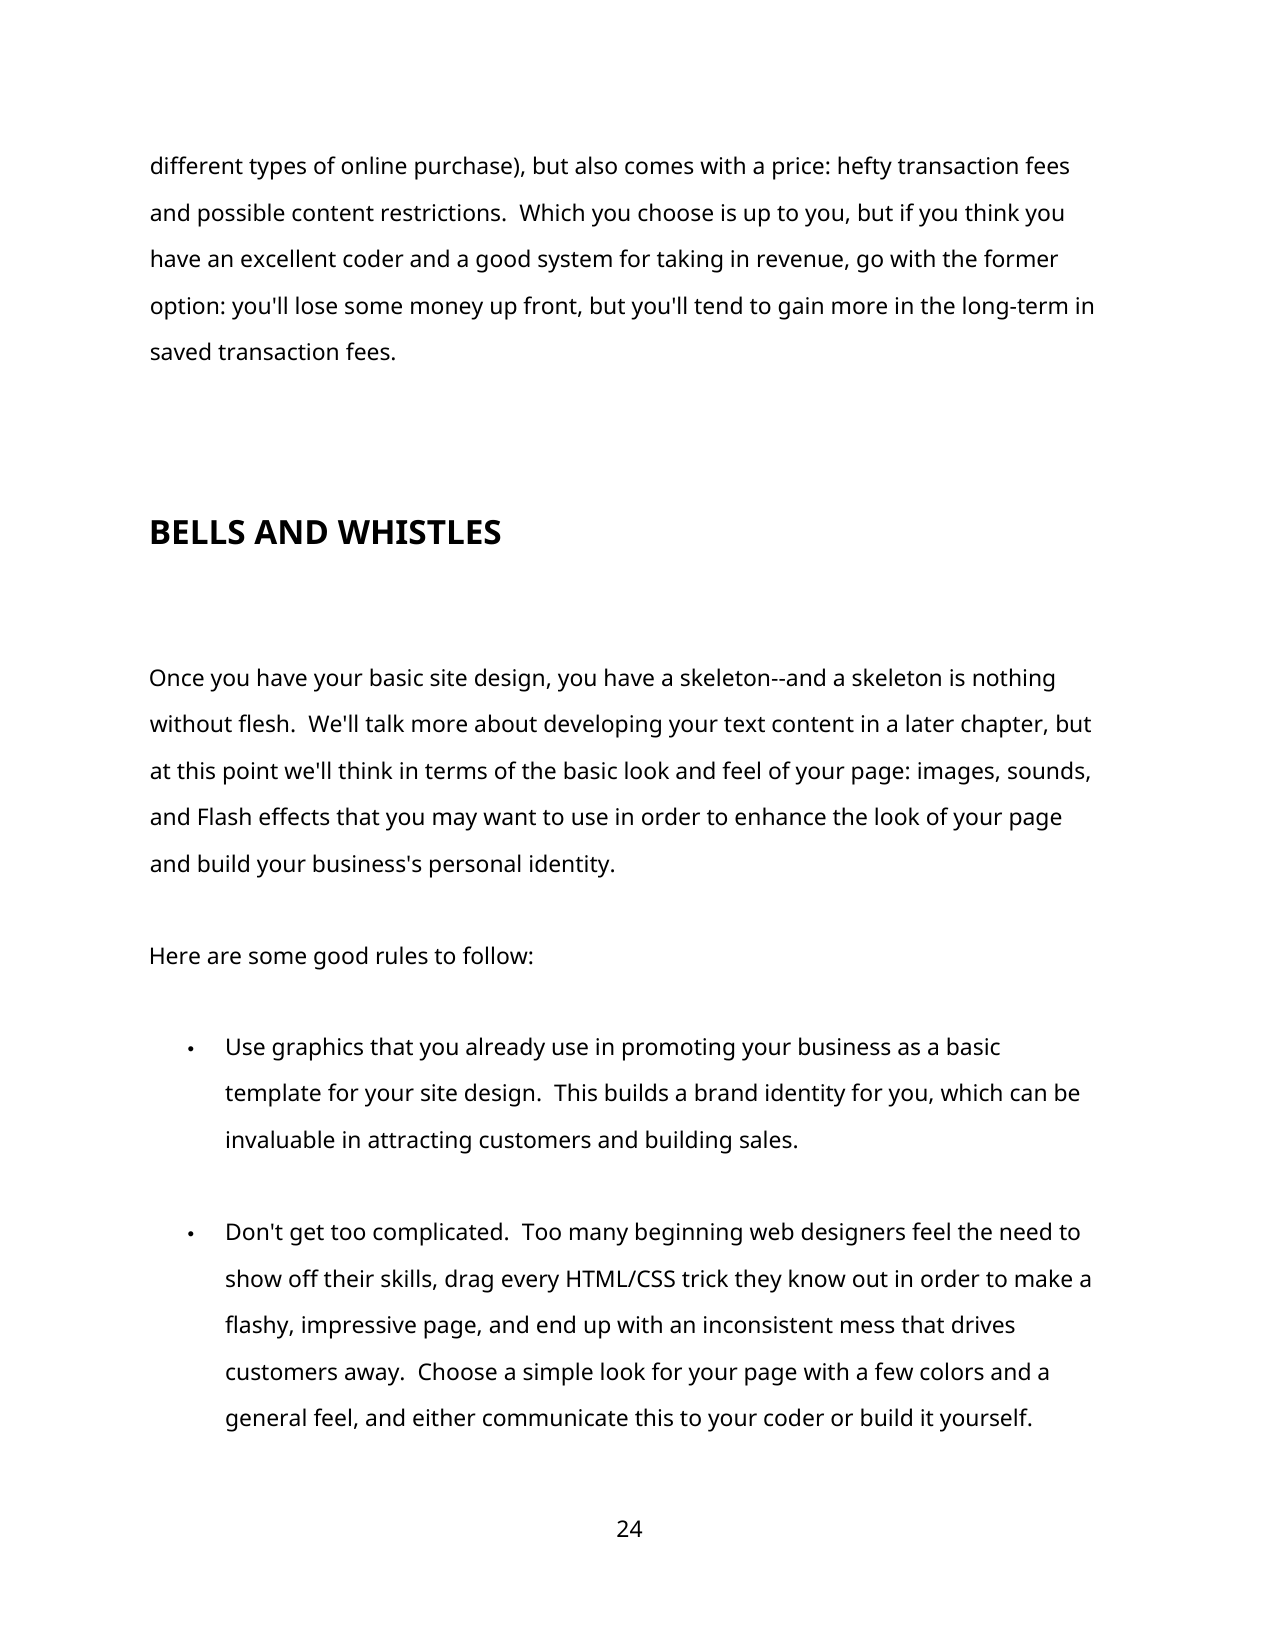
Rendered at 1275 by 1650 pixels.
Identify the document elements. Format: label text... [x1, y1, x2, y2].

list Use graphics that you already use in promoting your business as a basic template for your site design. This builds a brand identity for you, which can be invaluable in attracting customers and building sales. [187, 1031, 1100, 1155]
subtitle BELLS AND WHISTLES [148, 509, 1109, 554]
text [148, 150, 1100, 367]
text Once you have your basic site design, you have a skeleton--and a skeleton is nothing without flesh. We'll talk more about developing your text content in a later chapter, but at this point we'll think in terms of the basic look and feel of your page: images, sounds, and Flash effects that you may want to use in order to enhance the look of your page and build your business's personal identity. [148, 662, 1100, 879]
list Don't get too complicated. Too many beginning web designers feel the need to show off their skills, drag every HTML/CSS trick they know out in order to make a flashy, impressive page, and end up with an inconsistent mess that drives customers away. Choose a simple look for your page with a few colors and a general feel, and either communicate this to your coder or build it yourself. [187, 1216, 1100, 1433]
text Here are some good rules to follow: [148, 940, 1100, 971]
